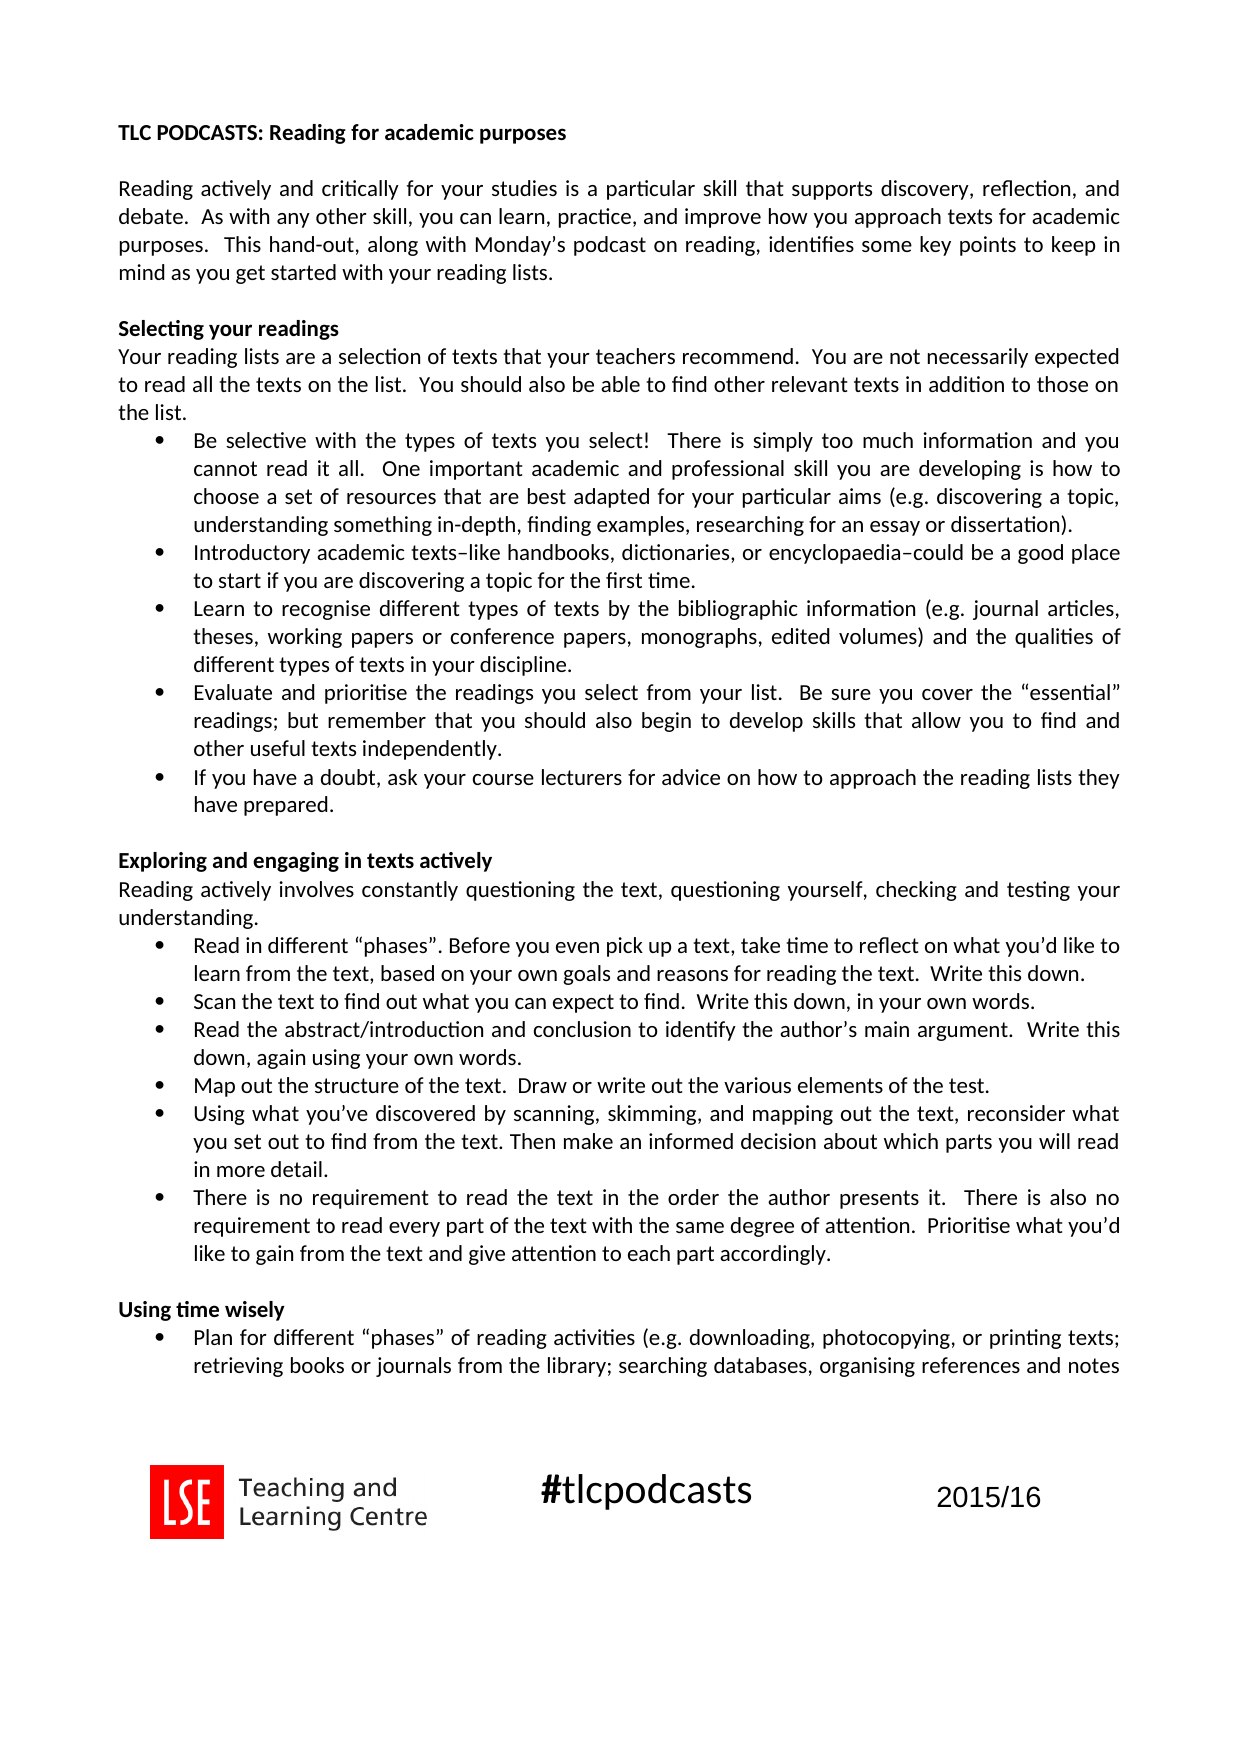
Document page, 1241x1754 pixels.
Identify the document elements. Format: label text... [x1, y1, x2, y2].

list Introductory academic texts–like handbooks, dictionaries, or encyclopaedia–could be a good place to start if you are discovering a topic for the first time. [156, 538, 1122, 594]
list Map out the structure of the text. Draw or write out the various elements of the test. [156, 1071, 1122, 1099]
list Read in different “phases”. Before you even pick up a text, take time to reflect on what you’d like to learn from the text, based on your own goals and reasons for reading the text. Write this down. [156, 931, 1122, 987]
text Reading actively and critically for your studies is a particular skill that supports discovery, reflection, and debate. As with any other skill, you can learn, practice, and improve how you approach texts for academic purposes. This hand-out, along with Monday’s podcast on reading, identifies some key points to keep in mind as you get started with your reading lists. [118, 174, 1122, 286]
text Using time wisely [118, 1295, 1122, 1323]
list There is no requirement to read the text in the order the author presents it. There is also no requirement to read every part of the text with the same degree of attention. Prioritise what you’d like to gain from the text and give attention to each part accordingly. [156, 1183, 1122, 1267]
text Exploring and engaging in texts actively [118, 847, 1122, 875]
picture [150, 1465, 429, 1539]
text Your reading lists are a selection of texts that your teachers recommend. You are not necessarily expected to read all the texts on the list. You should also be able to find other relevant texts in addition to those on the list. [118, 342, 1122, 426]
list Using what you’ve discovered by scanning, skimming, and mapping out the text, reconsider what you set out to find from the text. Then make an informed decision about which parts you will read in more detail. [156, 1099, 1122, 1183]
list Be selective with the types of texts you select! There is simply too much information and you cannot read it all. One important academic and professional skill you are developing is how to choose a set of resources that are best adapted for your particular aims (e.g. discovering a topic, understanding something in-depth, finding examples, researching for an essay or dissertation). [156, 426, 1122, 538]
list If you have a doubt, ask your course lecturers for advice on how to approach the reading lists they have prepared. [156, 763, 1122, 819]
text Reading actively involves constantly questioning the text, questioning yourself, checking and testing your understanding. [118, 875, 1122, 931]
list Read the abstract/introduction and conclusion to identify the author’s main argument. Write this down, again using your own words. [156, 1015, 1122, 1071]
list Evaluate and prioritise the readings you select from your list. Be sure you cover the “essential” readings; but remember that you should also begin to develop skills that allow you to find and other useful texts independently. [156, 678, 1122, 763]
list Learn to recognise different types of texts by the bibliographic information (e.g. journal articles, theses, working papers or conference papers, monographs, edited volumes) and the qualities of different types of texts in your discipline. [156, 594, 1122, 678]
text TLC PODCASTS: Reading for academic purposes [118, 118, 1122, 146]
list Scan the text to find out what you can expect to find. Write this down, in your own words. [156, 987, 1122, 1015]
text Selecting your readings [118, 314, 1122, 342]
